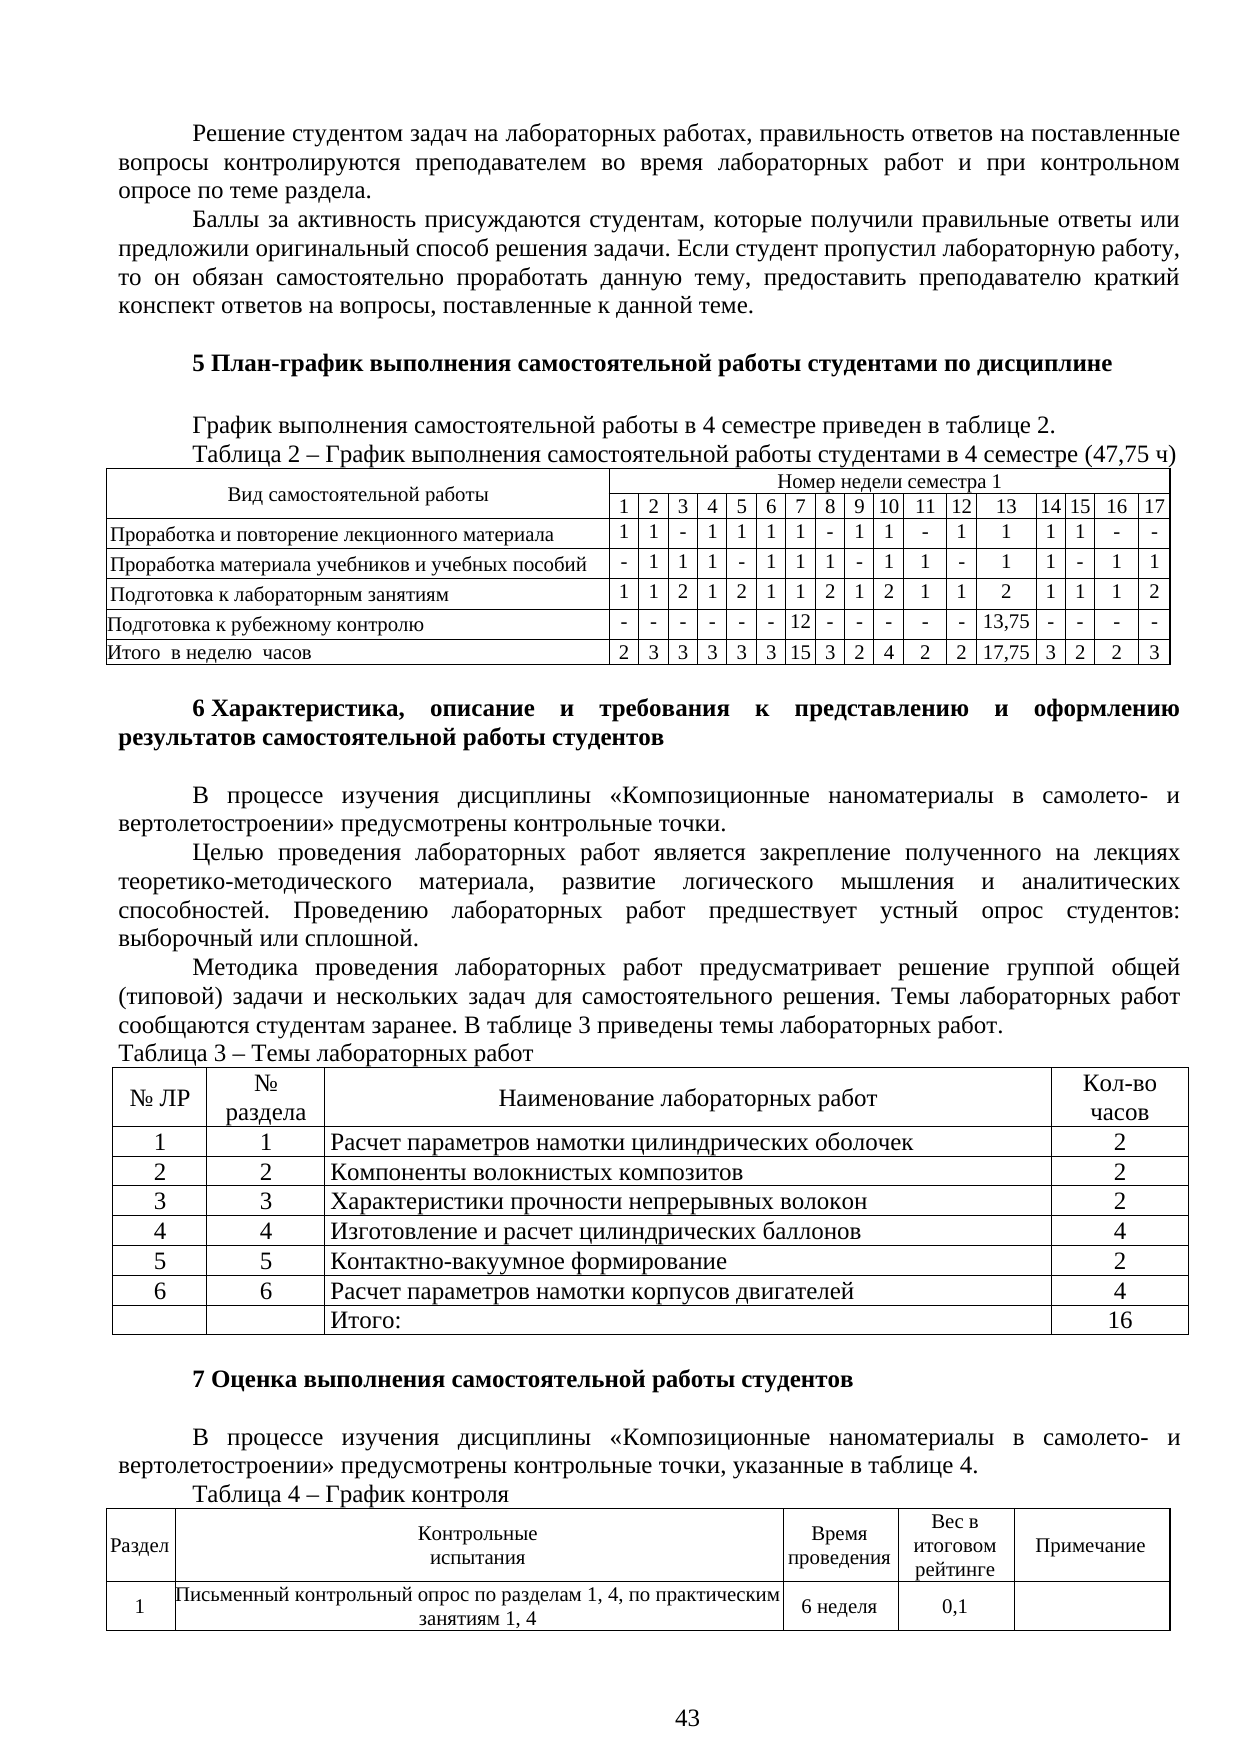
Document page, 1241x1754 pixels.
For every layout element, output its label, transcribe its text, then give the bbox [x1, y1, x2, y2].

table_cell 1 [786, 579, 815, 608]
table_cell - [845, 610, 873, 638]
table_cell 3 [1037, 640, 1065, 664]
table_cell 9 [845, 494, 873, 518]
table_cell - [904, 519, 946, 548]
table_cell 2 [977, 579, 1036, 608]
table_cell 4 [698, 494, 726, 518]
table_cell 0,1 [899, 1582, 1014, 1630]
text Баллы за активность присуждаются студентам, которые получили правильные ответы или предложили оригинальный способ решения задачи. Если студент пропустил лабораторную работу, то он обязан самостоятельно проработать данную тему, предоставить преподавателю краткий конспект ответов на вопросы, поставленные к данной теме. [118, 204, 1181, 319]
table_cell - [610, 610, 638, 638]
table_cell 1 [1066, 519, 1094, 548]
table_cell - [727, 610, 756, 638]
table_header Контрольные испытания [176, 1509, 783, 1581]
table_cell 1 [757, 579, 785, 608]
table_cell 1 [947, 579, 976, 608]
table_header Вид самостоятельной работы [107, 469, 609, 518]
text В процессе изучения дисциплины «Композиционные наноматериалы в самолето- и вертолетостроении» предусмотрены контрольные точки, указанные в таблице 4. [118, 1422, 1181, 1479]
table_cell 1 [904, 549, 946, 578]
table_cell 6 [207, 1276, 324, 1304]
table_cell - [1095, 519, 1138, 548]
table_cell Характеристики прочности непрерывных волокон [325, 1186, 1051, 1215]
table_cell 1 [698, 519, 726, 548]
table_cell 1 [639, 549, 668, 578]
text Решение студентом задач на лабораторных работах, правильность ответов на поставленные вопросы контролируются преподавателем во время лабораторных работ и при контрольном опросе по теме раздела. [118, 118, 1181, 204]
table_cell Подготовка к рубежному контролю [107, 610, 609, 638]
table_cell 1 [107, 1582, 175, 1630]
table_cell 1 [610, 494, 638, 518]
table_cell 1 [977, 549, 1036, 578]
table_cell 1 [610, 519, 638, 548]
table_cell [113, 1306, 206, 1334]
table_cell - [816, 610, 844, 638]
table_cell 16 [1095, 494, 1138, 518]
table_cell Компоненты волокнистых композитов [325, 1157, 1051, 1185]
table_cell 17 [1139, 494, 1169, 518]
table_cell 1 [1095, 579, 1138, 608]
table_cell 3 [113, 1186, 206, 1215]
table_cell 4 [1052, 1276, 1188, 1304]
table_cell - [816, 519, 844, 548]
table_cell 16 [1052, 1306, 1188, 1334]
table_cell 2 [207, 1157, 324, 1185]
table_cell 3 [639, 640, 668, 664]
table_header Раздел [107, 1509, 175, 1581]
table_cell 1 [207, 1127, 324, 1156]
text Таблица 3 – Темы лабораторных работ [118, 1038, 1181, 1067]
table_cell 5 [113, 1246, 206, 1275]
table_cell - [757, 610, 785, 638]
table_cell 6 неделя [784, 1582, 898, 1630]
table_cell 1 [1066, 579, 1094, 608]
table_cell 2 [1139, 579, 1169, 608]
table_cell - [610, 549, 638, 578]
table_header Кол-во часов [1052, 1068, 1188, 1126]
table_cell - [1066, 610, 1094, 638]
table_cell 15 [1066, 494, 1094, 518]
table_cell 1 [1095, 549, 1138, 578]
text В процессе изучения дисциплины «Композиционные наноматериалы в самолето- и вертолетостроении» предусмотрены контрольные точки. [118, 780, 1181, 837]
table_header Вес в итоговом рейтинге [899, 1509, 1014, 1581]
table_cell Письменный контрольный опрос по разделам 1, 4, по практическим занятиям 1, 4 [176, 1582, 783, 1630]
table_cell 2 [845, 640, 873, 664]
table_cell Итого в неделю часов [107, 640, 609, 664]
text Таблица 2 – График выполнения самостоятельной работы студентами в 4 семестре (47,75 ч) [118, 439, 1181, 468]
table_cell 1 [947, 519, 976, 548]
table_cell 1 [845, 519, 873, 548]
table_cell Расчет параметров намотки цилиндрических оболочек [325, 1127, 1051, 1156]
table_cell - [1037, 610, 1065, 638]
table_cell - [1139, 610, 1169, 638]
table_cell 1 [113, 1127, 206, 1156]
table_cell 2 [1095, 640, 1138, 664]
table_header Наименование лабораторных работ [325, 1068, 1051, 1126]
table_cell 2 [947, 640, 976, 664]
table_cell 12 [786, 610, 815, 638]
text 7 Оценка выполнения самостоятельной работы студентов [118, 1364, 1181, 1393]
table_cell 1 [1037, 549, 1065, 578]
table_cell 12 [947, 494, 976, 518]
table_cell 1 [698, 549, 726, 578]
table_cell 8 [816, 494, 844, 518]
table_cell 2 [816, 579, 844, 608]
table_cell 1 [845, 579, 873, 608]
table_cell 6 [113, 1276, 206, 1304]
table_cell 1 [610, 579, 638, 608]
table_cell 1 [639, 579, 668, 608]
table_cell - [904, 610, 946, 638]
table_cell - [1095, 610, 1138, 638]
table_cell 2 [1052, 1246, 1188, 1275]
table_cell 13,75 [977, 610, 1036, 638]
table_cell - [639, 610, 668, 638]
table_cell 1 [786, 549, 815, 578]
table_cell - [845, 549, 873, 578]
table_cell 14 [1037, 494, 1065, 518]
table_cell 1 [874, 549, 903, 578]
text График выполнения самостоятельной работы в 4 семестре приведен в таблице 2. [118, 410, 1181, 439]
table_cell - [727, 549, 756, 578]
table_cell 2 [874, 579, 903, 608]
text Методика проведения лабораторных работ предусматривает решение группой общей (типовой) задачи и нескольких задач для самостоятельного решения. Темы лабораторных работ сообщаются студентам заранее. В таблице 3 приведены темы лабораторных работ. [118, 952, 1181, 1038]
table_cell 1 [757, 549, 785, 578]
table_cell 5 [207, 1246, 324, 1275]
table_cell 2 [904, 640, 946, 664]
table_cell 1 [669, 549, 697, 578]
text Целью проведения лабораторных работ является закрепление полученного на лекциях теоретико-методического материала, развитие логического мышления и аналитических способностей. Проведению лабораторных работ предшествует устный опрос студентов: выборочный или сплошной. [118, 837, 1181, 952]
table_cell 2 [1066, 640, 1094, 664]
table_cell 1 [816, 549, 844, 578]
table_cell 4 [1052, 1216, 1188, 1245]
table_cell 3 [816, 640, 844, 664]
table_cell - [947, 549, 976, 578]
table_header Время проведения [784, 1509, 898, 1581]
text 5 План-график выполнения самостоятельной работы студентами по дисциплине [118, 348, 1181, 377]
table_cell 3 [698, 640, 726, 664]
table_cell Расчет параметров намотки корпусов двигателей [325, 1276, 1051, 1304]
table_cell 1 [1037, 519, 1065, 548]
table_cell 1 [757, 519, 785, 548]
table_cell 4 [113, 1216, 206, 1245]
table_cell 1 [786, 519, 815, 548]
table_cell Итого: [325, 1306, 1051, 1334]
table_cell [1015, 1582, 1169, 1630]
table_cell 15 [786, 640, 815, 664]
table_cell 3 [1139, 640, 1169, 664]
table_cell 1 [904, 579, 946, 608]
table_cell - [1139, 519, 1169, 548]
table_cell 1 [977, 519, 1036, 548]
table_cell - [669, 610, 697, 638]
text 6 Характеристика, описание и требования к представлению и оформлению результатов самостоятельной работы студентов [118, 693, 1181, 751]
table_cell 4 [207, 1216, 324, 1245]
table_cell 3 [757, 640, 785, 664]
table_cell 13 [977, 494, 1036, 518]
table_cell - [1066, 549, 1094, 578]
table_cell 1 [639, 519, 668, 548]
table_cell - [947, 610, 976, 638]
table_cell 2 [639, 494, 668, 518]
table_cell - [874, 610, 903, 638]
table_cell 1 [1037, 579, 1065, 608]
table_cell - [669, 519, 697, 548]
table_cell 2 [113, 1157, 206, 1185]
table_cell Контактно-вакуумное формирование [325, 1246, 1051, 1275]
table_cell 3 [727, 640, 756, 664]
table_cell 2 [1052, 1127, 1188, 1156]
table_cell 4 [874, 640, 903, 664]
table_cell [207, 1306, 324, 1334]
table_cell 2 [727, 579, 756, 608]
table_cell 3 [207, 1186, 324, 1215]
table_cell 1 [1139, 549, 1169, 578]
table_cell 10 [874, 494, 903, 518]
table_cell 2 [610, 640, 638, 664]
table_cell Проработка материала учебников и учебных пособий [107, 549, 609, 578]
table_cell 5 [727, 494, 756, 518]
table_cell Изготовление и расчет цилиндрических баллонов [325, 1216, 1051, 1245]
table_cell 2 [669, 579, 697, 608]
table_cell 2 [1052, 1186, 1188, 1215]
table_cell 3 [669, 494, 697, 518]
table_cell 17,75 [977, 640, 1036, 664]
table_header Номер недели семестра 1 [610, 469, 1169, 493]
table_cell 1 [874, 519, 903, 548]
table_header Примечание [1015, 1509, 1169, 1581]
table_cell Проработка и повторение лекционного материала [107, 519, 609, 548]
table_cell 11 [904, 494, 946, 518]
table_header № раздела [207, 1068, 324, 1126]
table_cell 7 [786, 494, 815, 518]
table_cell 2 [1052, 1157, 1188, 1185]
table_cell 6 [757, 494, 785, 518]
table_cell Подготовка к лабораторным занятиям [107, 579, 609, 608]
table_cell 3 [669, 640, 697, 664]
table_cell 1 [727, 519, 756, 548]
table_cell 1 [698, 579, 726, 608]
table_cell - [698, 610, 726, 638]
text Таблица 4 – График контроля [118, 1479, 1181, 1508]
table_header № ЛР [113, 1068, 206, 1126]
